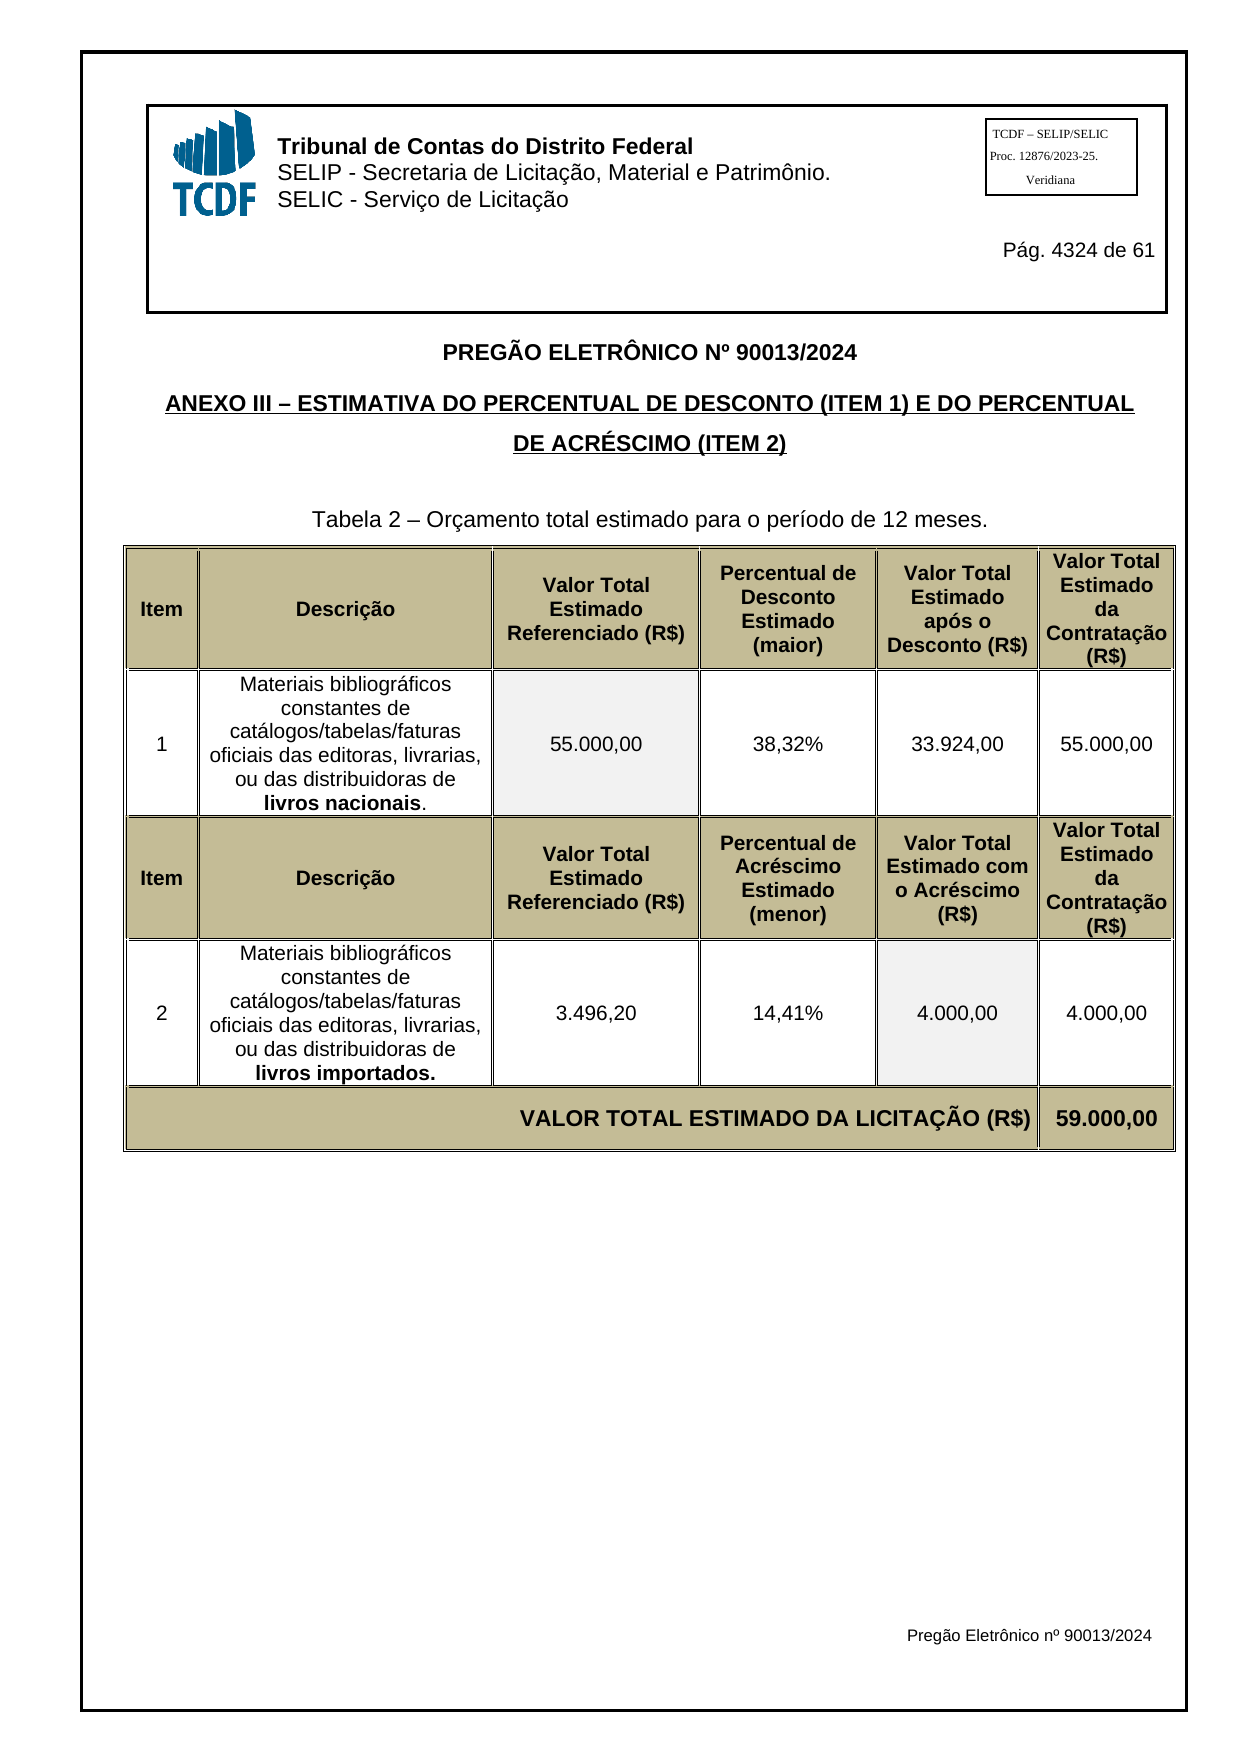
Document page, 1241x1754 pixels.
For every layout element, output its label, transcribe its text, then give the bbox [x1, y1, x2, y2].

table_header Valor Total Estimado da Contratação (R$) [1039, 549, 1173, 668]
table_cell Materiais bibliográficos constantes de catálogos/tabelas/faturas oficiais das editoras, livrarias, ou das distribuidoras de livros nacionais. [200, 671, 491, 815]
table_header Valor Total Estimado após o Desconto (R$) [876, 549, 1038, 668]
table_cell Descrição [200, 818, 491, 938]
table_header Descrição [198, 549, 492, 668]
table_cell 4.000,00 [1039, 938, 1174, 1085]
table_cell 38,32% [701, 671, 875, 815]
table_header Valor Total Estimado Referenciado (R$) [493, 549, 699, 668]
table_cell 3.496,20 [494, 941, 698, 1085]
table_cell Item [125, 815, 198, 938]
list Tabela 2 – Orçamento total estimado para o período de 12 meses. [148, 506, 1152, 532]
table_cell VALOR TOTAL ESTIMADO DA LICITAÇÃO (R$) [125, 1085, 1038, 1149]
table_cell 55.000,00 [494, 671, 698, 815]
table_cell 1 [125, 668, 198, 815]
table_cell 33.924,00 [878, 671, 1037, 815]
table_cell 14,41% [701, 941, 875, 1085]
text PREGÃO ELETRÔNICO Nº 90013/2024 [148, 338, 1152, 365]
list ANEXO III – ESTIMATIVA DO PERCENTUAL DE DESCONTO (ITEM 1) E DO PERCENTUAL DE ACRÉSCIMO (ITEM 2) [148, 390, 1152, 456]
table_cell Valor Total Estimado com o Acréscimo (R$) [878, 818, 1037, 938]
table_cell 55.000,00 [1039, 668, 1174, 815]
table_header Item [127, 549, 198, 668]
table_cell 2 [125, 938, 198, 1085]
table_cell Percentual de Acréscimo Estimado (menor) [701, 818, 875, 938]
table_cell Valor Total Estimado Referenciado (R$) [494, 818, 698, 938]
table_cell 4.000,00 [878, 941, 1037, 1085]
table_cell 59.000,00 [1039, 1085, 1174, 1149]
table_cell Materiais bibliográficos constantes de catálogos/tabelas/faturas oficiais das editoras, livrarias, ou das distribuidoras de livros importados. [200, 941, 491, 1085]
table_cell Valor Total Estimado da Contratação (R$) [1039, 815, 1174, 938]
table_header Percentual de Desconto Estimado (maior) [700, 549, 876, 668]
picture [158, 107, 270, 218]
